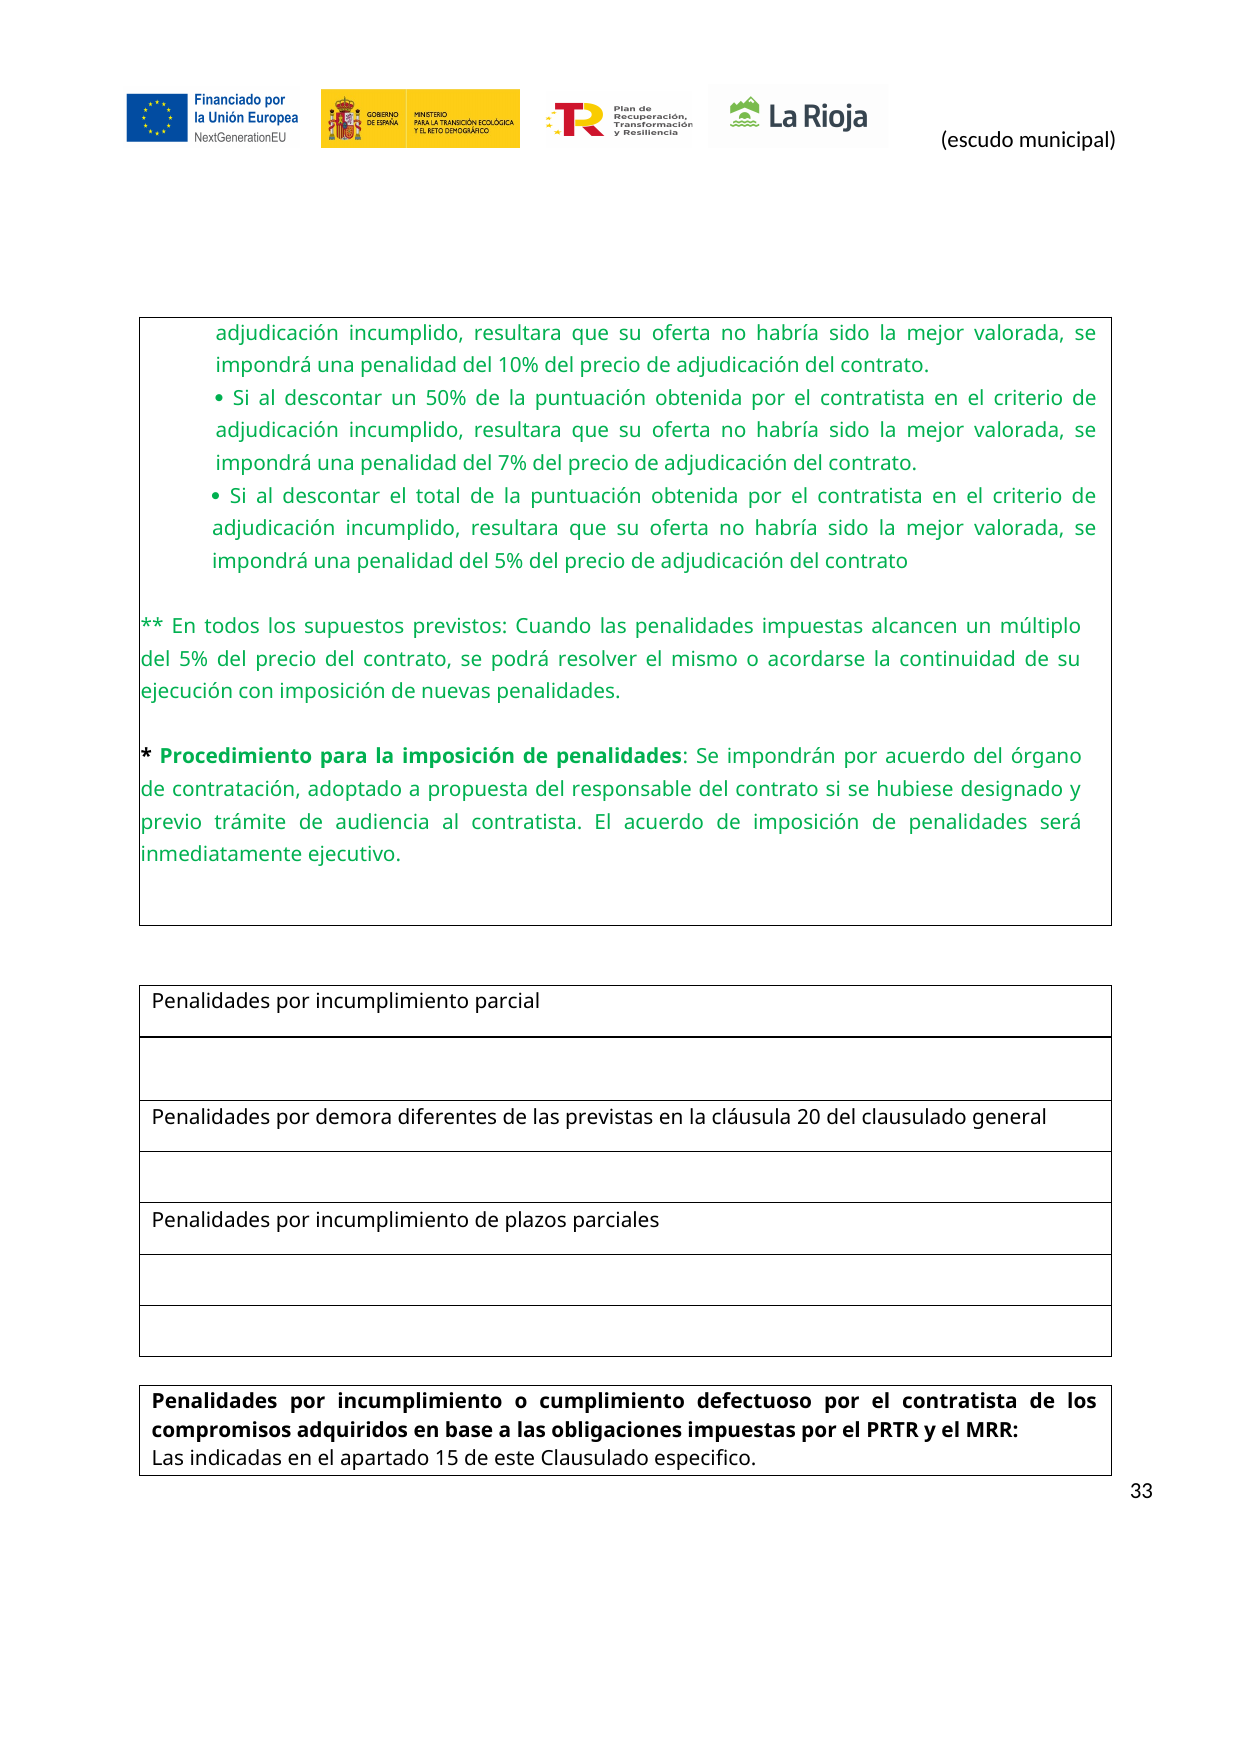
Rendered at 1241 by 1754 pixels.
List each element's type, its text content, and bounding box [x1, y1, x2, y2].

table_cell Penalidades por demora diferentes de las previstas en la cláusula 20 del clausulado general [140, 1101, 1111, 1151]
picture [321, 89, 520, 148]
table_cell [140, 1255, 1111, 1304]
picture [122, 86, 301, 148]
picture [708, 84, 889, 148]
table_header Penalidades por incumplimiento parcial [140, 986, 1111, 1036]
picture [545, 91, 693, 148]
table_cell [140, 1038, 1111, 1099]
table_cell [140, 1152, 1111, 1202]
table_cell Penalidades por incumplimiento de plazos parciales [140, 1203, 1111, 1253]
table_cell [140, 1306, 1111, 1356]
